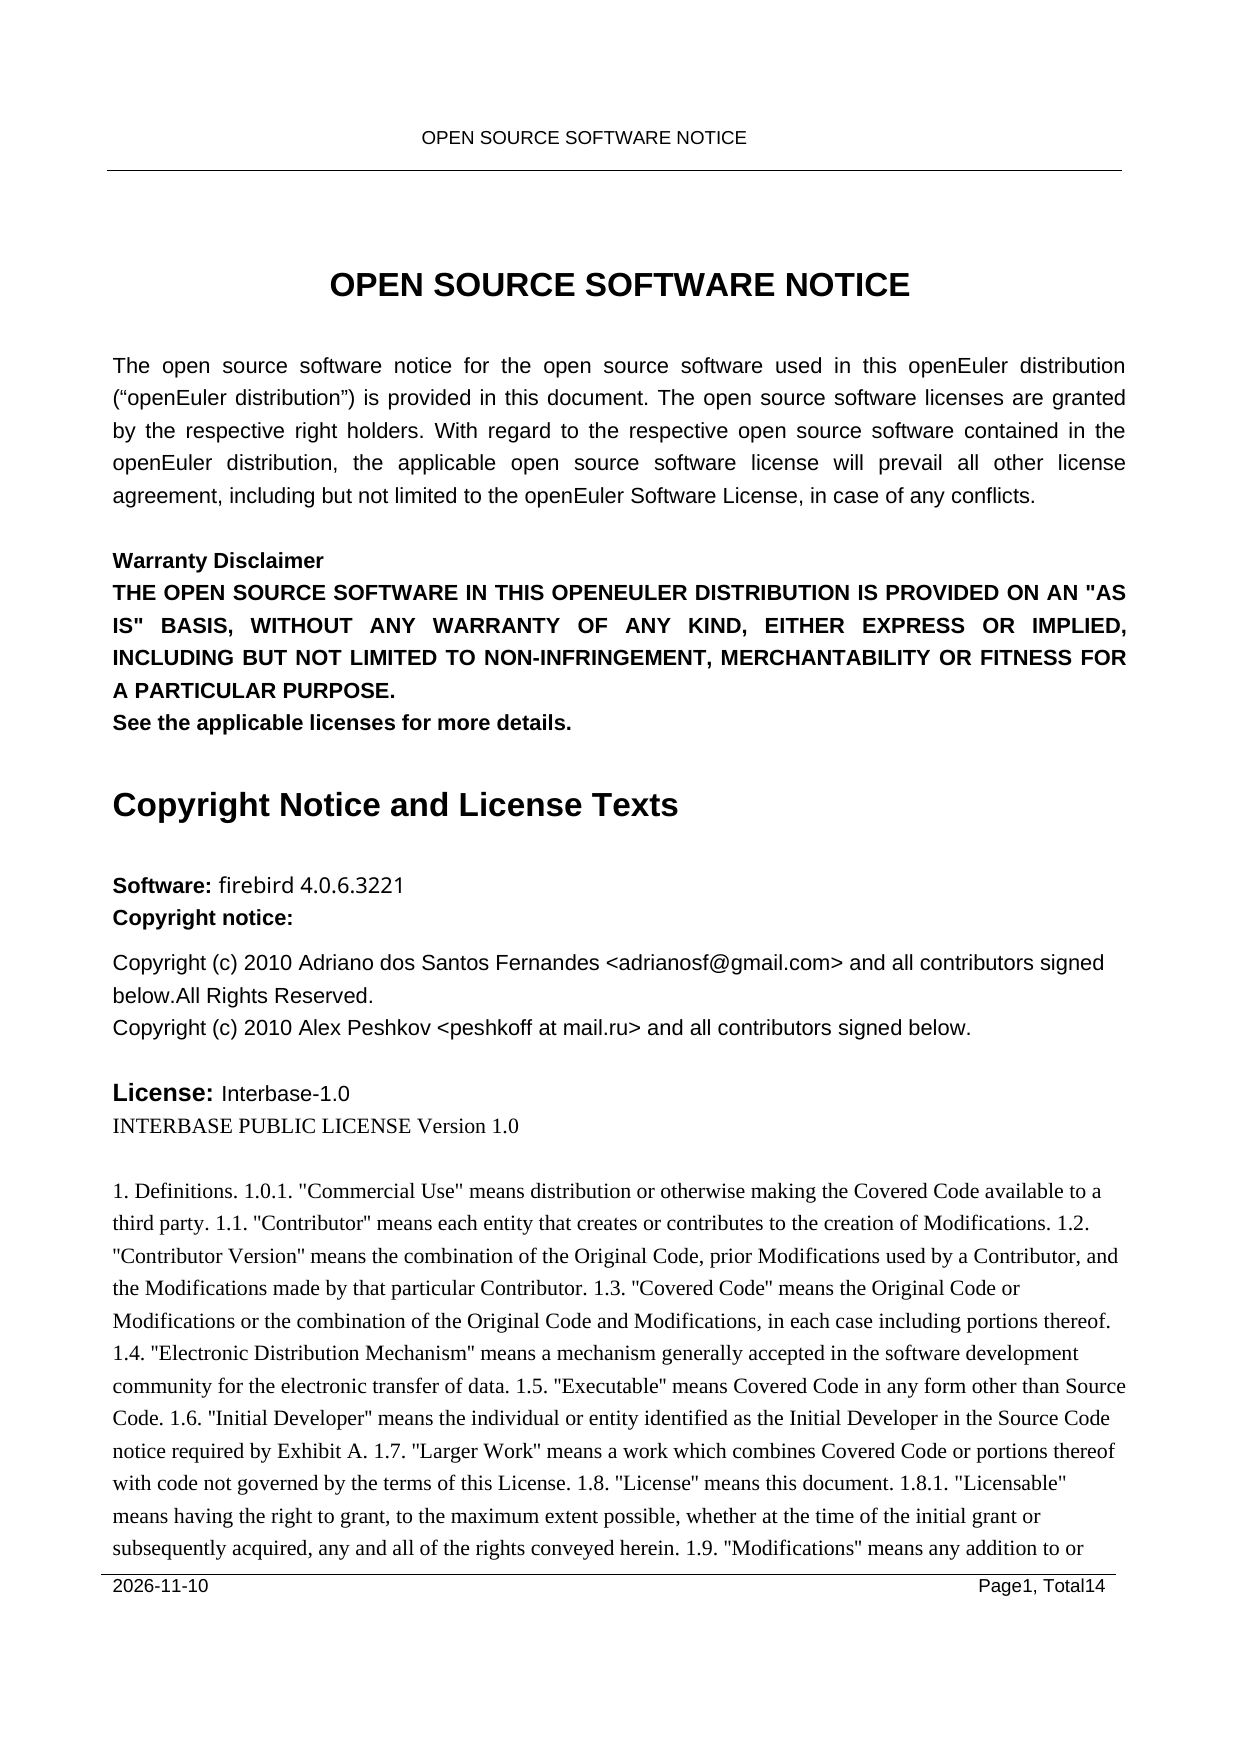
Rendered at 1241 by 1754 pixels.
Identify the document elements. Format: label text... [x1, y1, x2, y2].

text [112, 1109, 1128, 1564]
text Copyright (c) 2010 Alex Peshkov <peshkoff at mail.ru> and all contributors signed below. [112, 1012, 1128, 1044]
text The open source software notice for the open source software used in this openEuler distribution (“openEuler distribution”) is provided in this document. The open source software licenses are granted by the respective right holders. With regard to the respective open source software contained in the openEuler distribution, the applicable open source software license will prevail all other license agreement, including but not limited to the openEuler Software License, in case of any conflicts. [112, 349, 1128, 511]
text Warranty Disclaimer [112, 544, 1128, 576]
text Copyright (c) 2010 Adriano dos Santos Fernandes <adrianosf@gmail.com> and all contributors signed below.All Rights Reserved. [112, 947, 1128, 1012]
text Copyright notice: [112, 901, 1128, 934]
text THE OPEN SOURCE SOFTWARE IN THIS OPENEULER DISTRIBUTION IS PROVIDED ON AN "AS IS" BASIS, WITHOUT ANY WARRANTY OF ANY KIND, EITHER EXPRESS OR IMPLIED, INCLUDING BUT NOT LIMITED TO NON-INFRINGEMENT, MERCHANTABILITY OR FITNESS FOR A PARTICULAR PURPOSE. See the applicable licenses for more details. [112, 576, 1128, 739]
text Copyright Notice and License Texts [112, 771, 1128, 836]
text OPEN SOURCE SOFTWARE NOTICE [112, 251, 1128, 316]
text License: Interbase-1.0 [112, 1077, 1128, 1109]
title Software: firebird 4.0.6.3221 [112, 869, 1128, 901]
